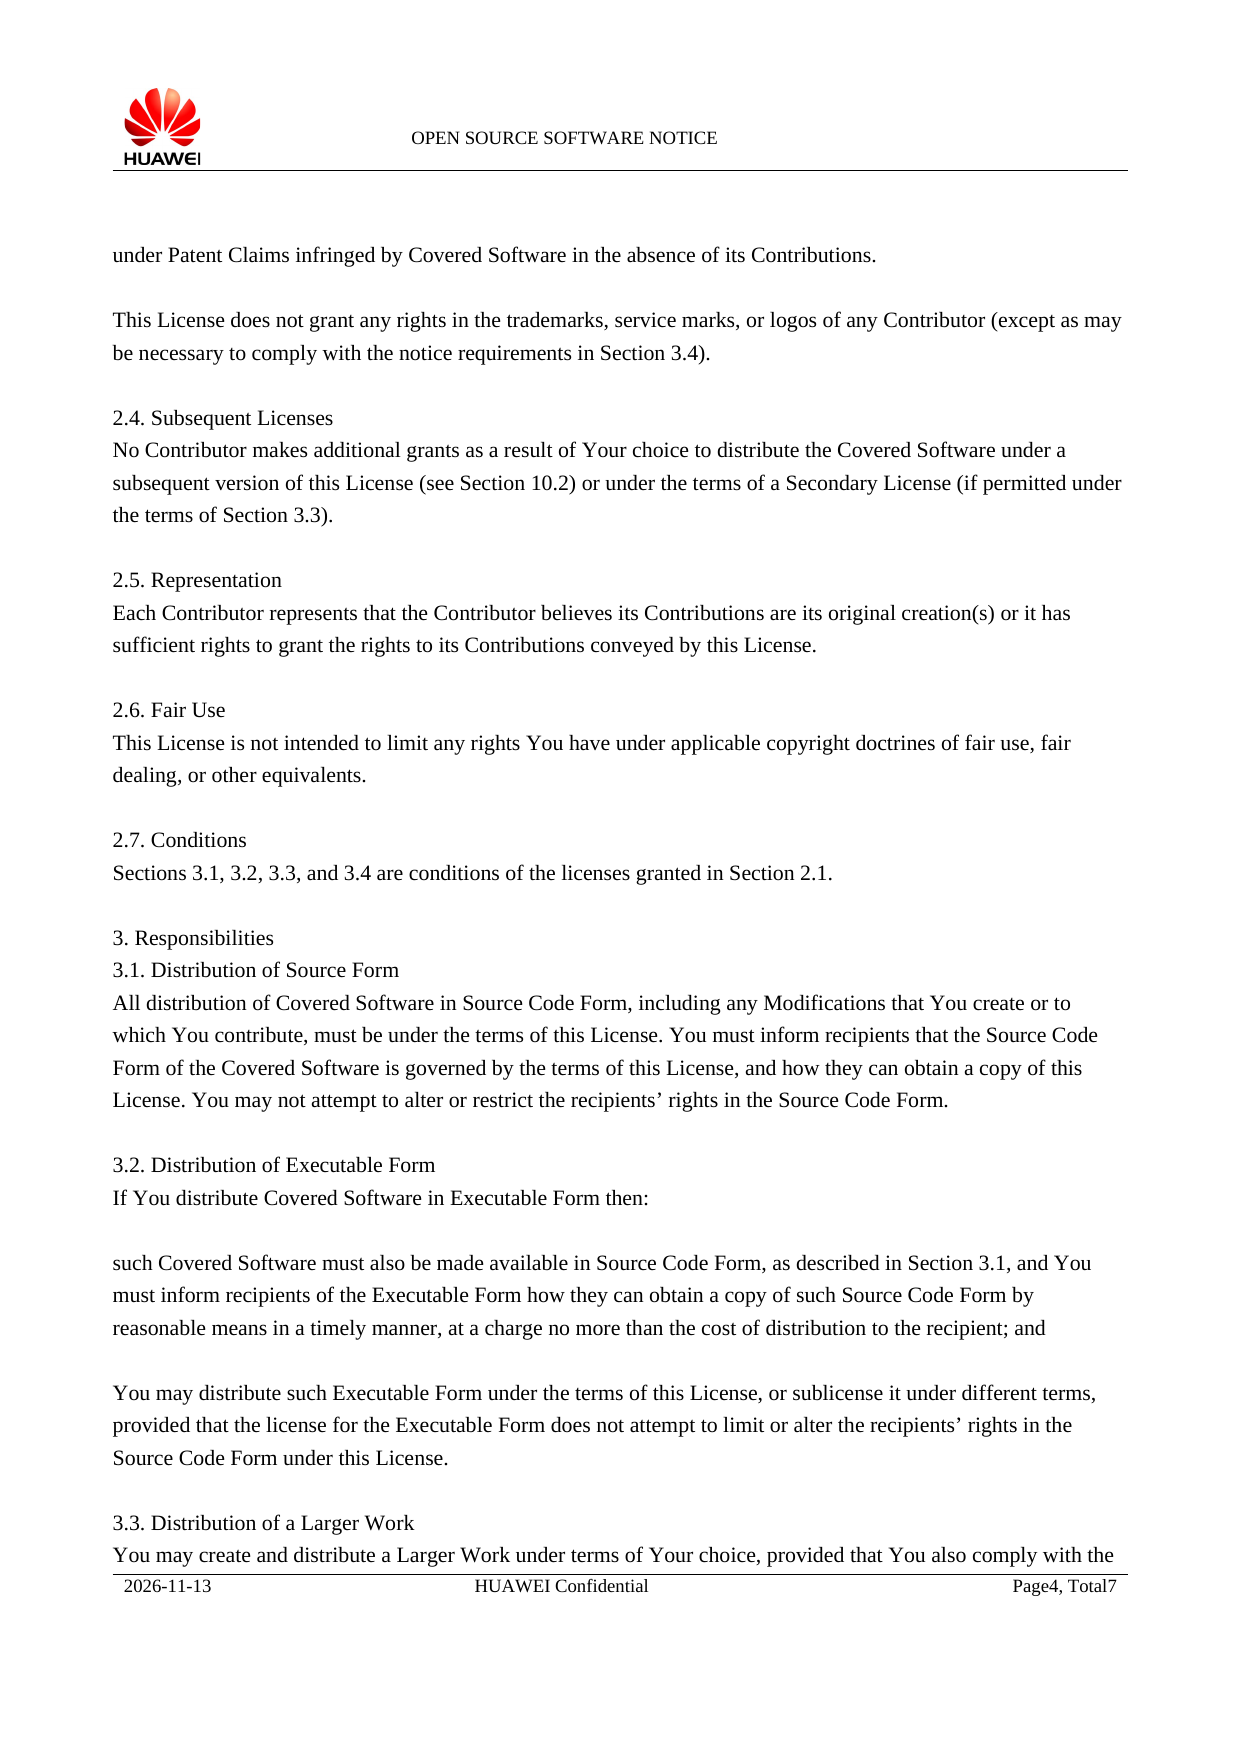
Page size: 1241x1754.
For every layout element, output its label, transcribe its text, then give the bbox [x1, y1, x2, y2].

picture [124, 88, 201, 165]
